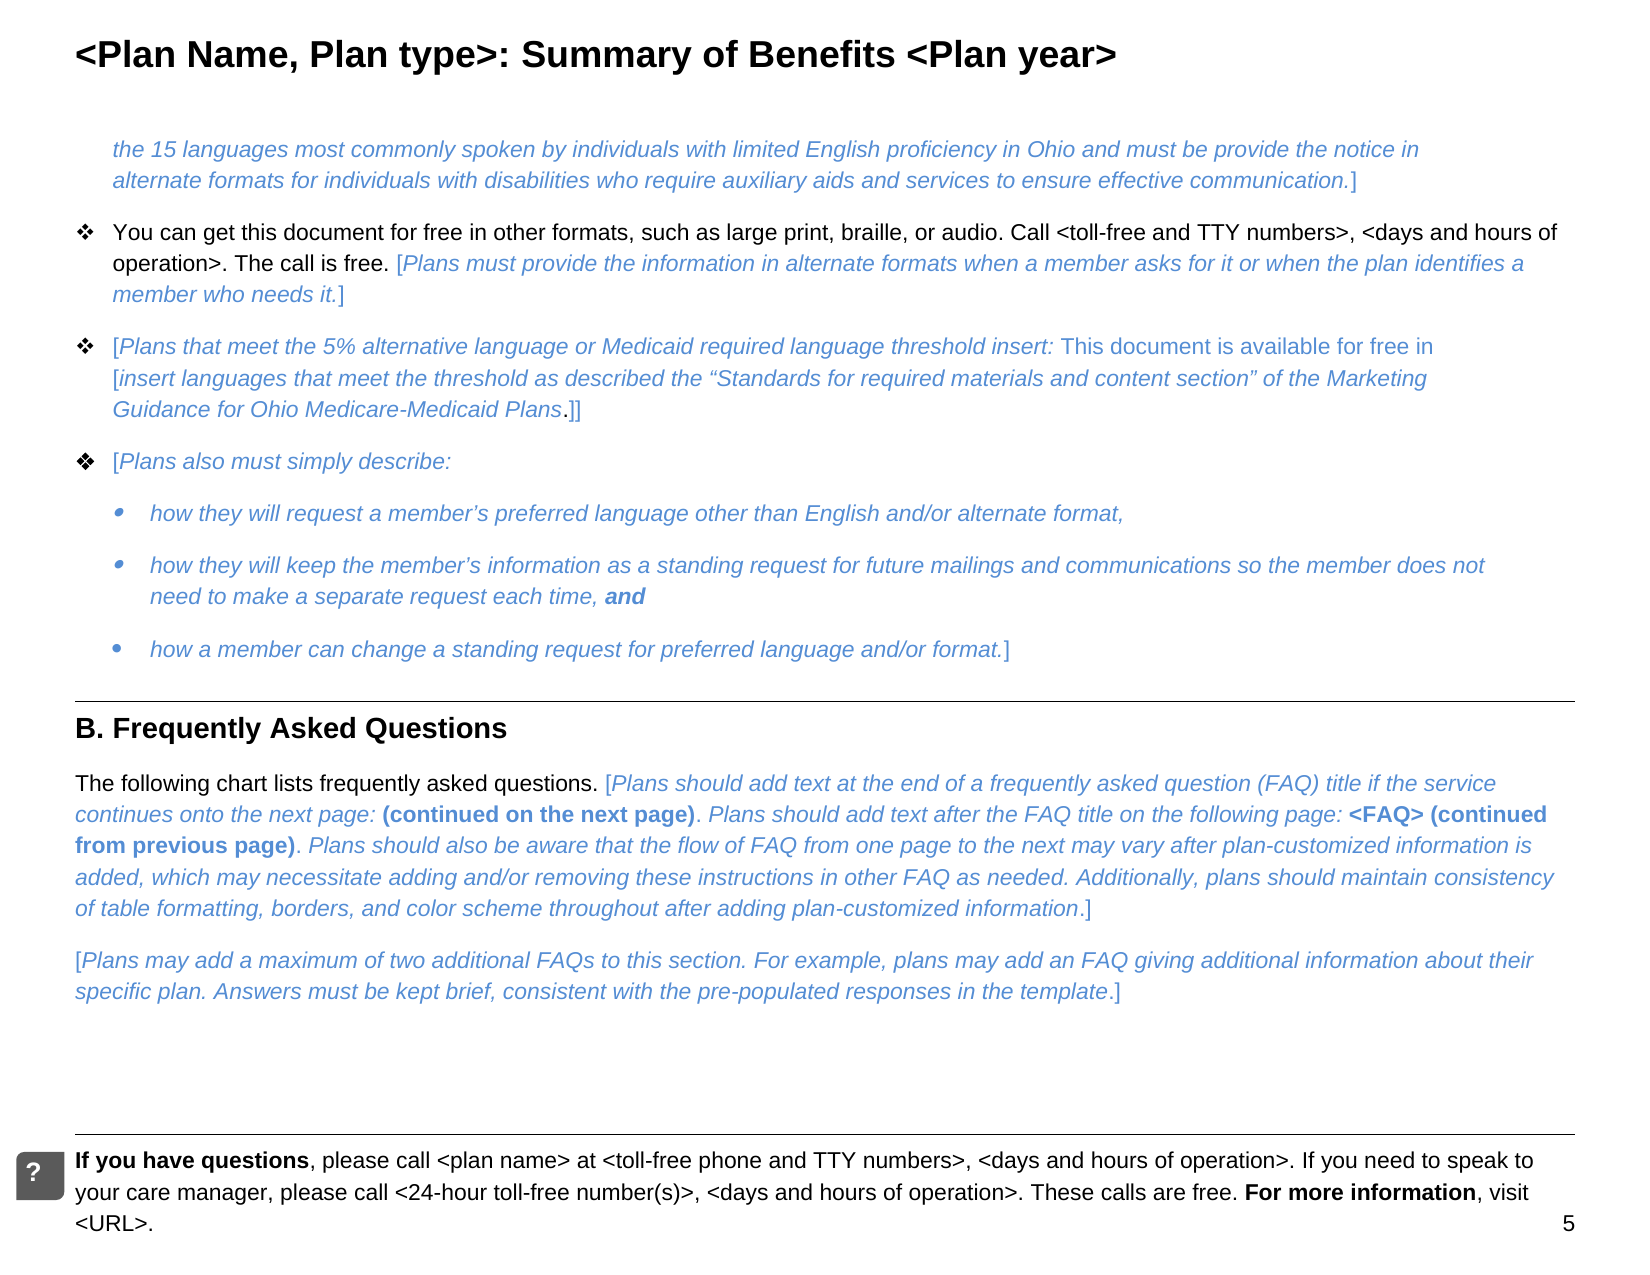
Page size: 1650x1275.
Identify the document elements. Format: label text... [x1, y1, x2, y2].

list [112, 132, 1500, 194]
list [Plans that meet the 5% alternative language or Medicaid required language threshold insert: This document is available for free in [insert languages that meet the threshold as described the “Standards for required materials and content section” of the Marketing Guidance for Ohio Medicare-Medicaid Plans.]] [75, 330, 1500, 424]
list You can get this document for free in other formats, such as large print, braille, or audio. Call <toll-free and TTY numbers>, <days and hours of operation>. The call is free. [Plans must provide the information in alternate formats when a member asks for it or when the plan identifies a member who needs it.] [75, 215, 1575, 309]
text [Plans may add a maximum of two additional FAQs to this section. For example, plans may add an FAQ giving additional information about their specific plan. Answers must be kept brief, consistent with the pre-populated responses in the template.] [75, 943, 1575, 1006]
list how they will keep the member’s information as a standing request for future mailings and communications so the member does not need to make a separate request each time, and [112, 549, 1500, 611]
list [Plans also must simply describe: [75, 444, 1500, 476]
text The following chart lists frequently asked questions. [Plans should add text at the end of a frequently asked question (FAQ) title if the service continues onto the next page: (continued on the next page). Plans should add text after the FAQ title on the following page: <FAQ> (continued from previous page). Plans should also be aware that the flow of FAQ from one page to the next may vary after plan-customized information is added, which may necessitate adding and/or removing these instructions in other FAQ as needed. Additionally, plans should maintain consistency of table formatting, borders, and color scheme throughout after adding plan-customized information.] [75, 766, 1575, 923]
list how they will request a member’s preferred language other than English and/or alternate format, [112, 497, 1500, 528]
subtitle Frequently Asked Questions [75, 702, 1575, 746]
list how a member can change a standing request for preferred language and/or format.] [112, 632, 1500, 663]
